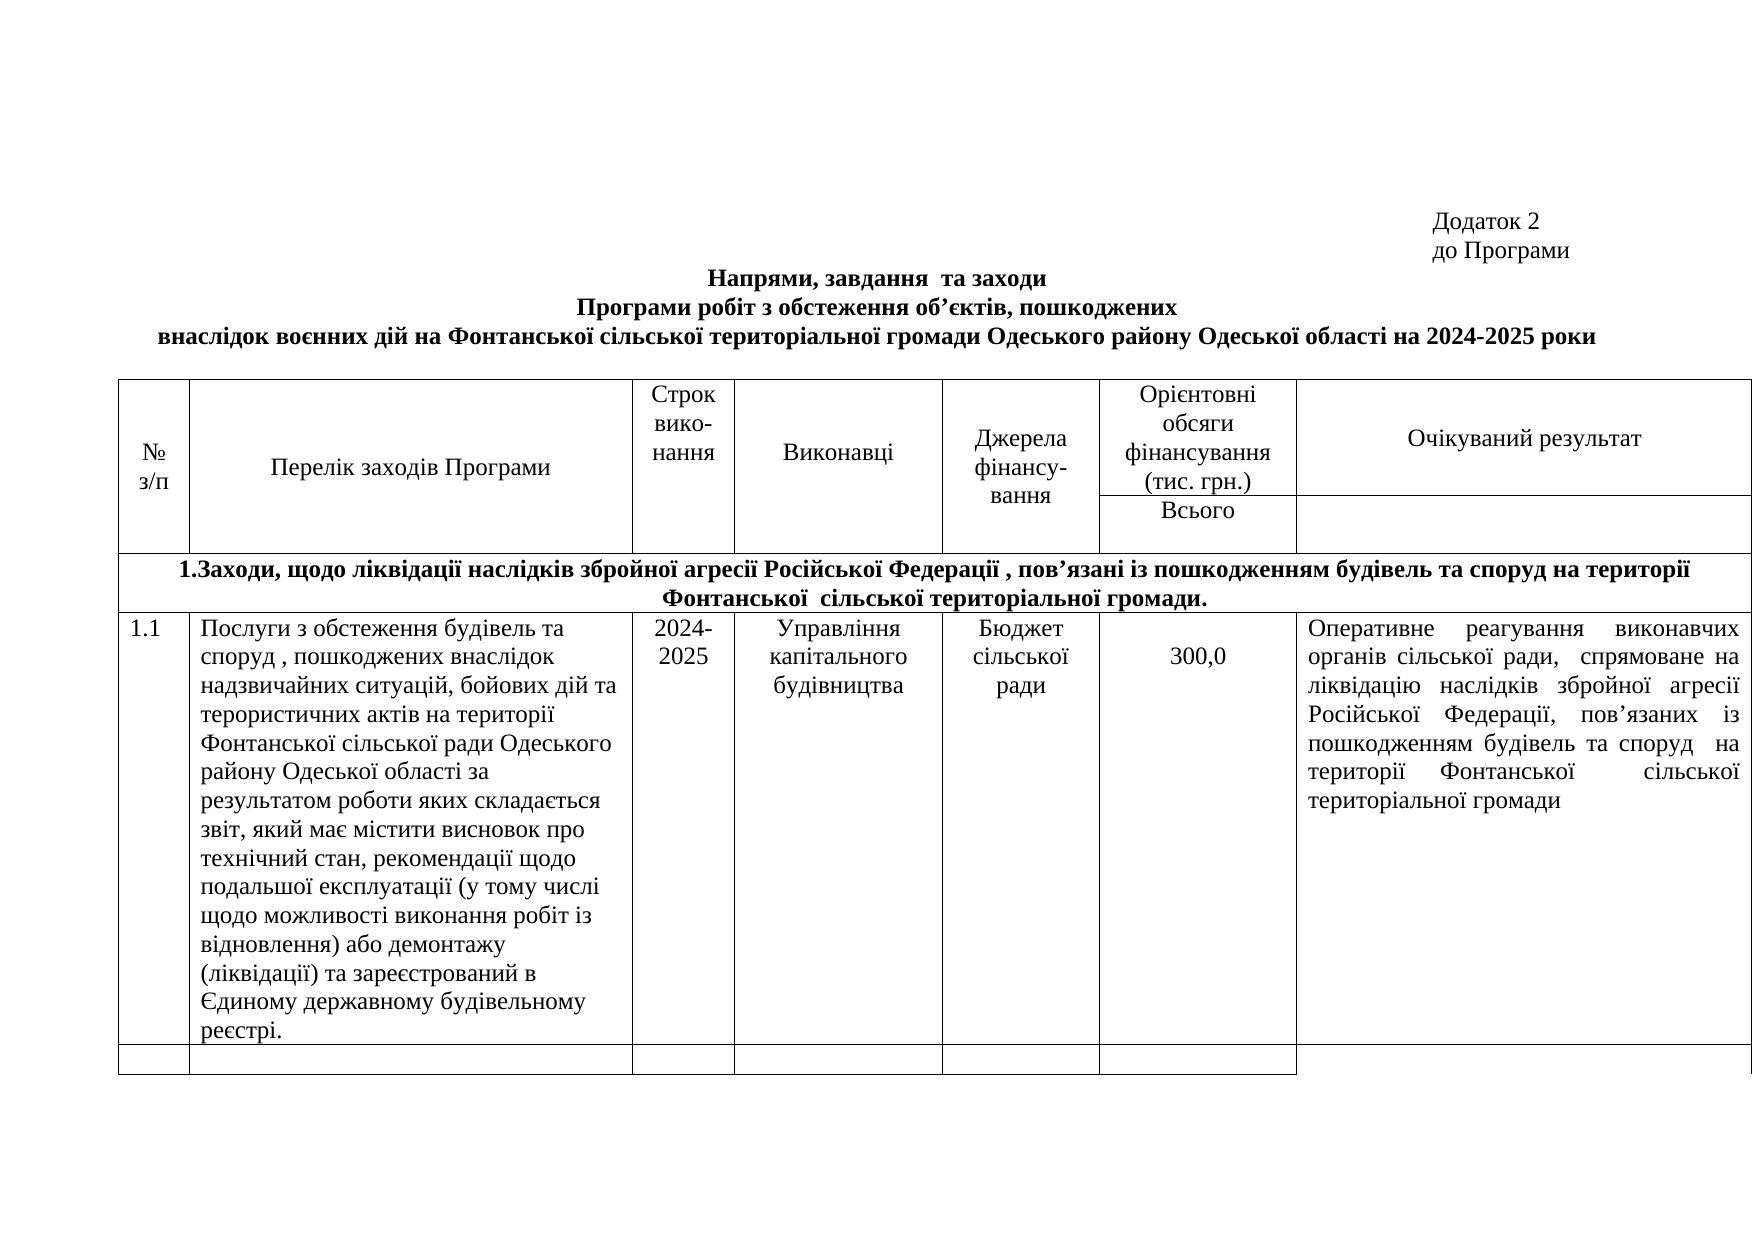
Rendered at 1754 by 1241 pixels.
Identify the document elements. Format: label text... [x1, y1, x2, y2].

table_cell [633, 1045, 734, 1074]
table_header Очікуваний результат [1297, 380, 1751, 494]
table_cell Бюджет сільської ради [943, 613, 1099, 1044]
table_cell [119, 1045, 189, 1074]
text Додаток 2 [118, 206, 1636, 235]
text Напрями, завдання та заходи [118, 263, 1636, 292]
table_cell 300,0 [1100, 613, 1296, 1044]
text внаслідок воєнних дій на Фонтанської сільської територіальної громади Одеського району Одеської області на 2024-2025 роки [118, 321, 1636, 350]
table_header Виконавці [735, 380, 942, 553]
text до Програми [118, 235, 1636, 263]
table_header № з/п [119, 380, 189, 553]
table_cell [190, 1045, 632, 1074]
table_cell [1297, 496, 1751, 553]
table_cell Всього [1100, 496, 1296, 553]
table_cell 1.1 [119, 613, 189, 1044]
table_cell 1.Заходи, щодо ліквідації наслідків збройної агресії Російської Федерації , пов’язані із пошкодженням будівель та споруд на території Фонтанської сільської територіальної громади. [119, 554, 1751, 612]
table_cell [1297, 1045, 1751, 1074]
table_header Строк вико-нання [633, 380, 734, 553]
table_header Джерела фінансу-вання [943, 380, 1099, 553]
table_cell Послуги з обстеження будівель та споруд , пошкоджених внаслідок надзвичайних ситуацій, бойових дій та терористичних актів на території Фонтанської сільської ради Одеського району Одеської області за результатом роботи яких складається звіт, який має містити висновок про технічний стан, рекомендації щодо подальшої експлуатації (у тому числі щодо можливості виконання робіт із відновлення) або демонтажу (ліквідації) та зареєстрований в Єдиному державному будівельному реєстрі. [190, 613, 632, 1044]
table_header Перелік заходів Програми [190, 380, 632, 553]
table_cell [735, 1045, 942, 1074]
table_cell Оперативне реагування виконавчих органів сільської ради, спрямоване на ліквідацію наслідків збройної агресії Російської Федерації, пов’язаних із пошкодженням будівель та споруд на території Фонтанської сільської територіальної громади [1297, 613, 1751, 1044]
table_cell [1100, 1045, 1296, 1074]
table_header Орієнтовні обсяги фінансування (тис. грн.) [1100, 380, 1296, 494]
table_cell [943, 1045, 1099, 1074]
table_cell 2024-2025 [633, 613, 734, 1044]
list Програми робіт з обстеження об’єктів, пошкоджених [118, 292, 1636, 321]
table_cell Управління капітального будівництва [735, 613, 942, 1044]
